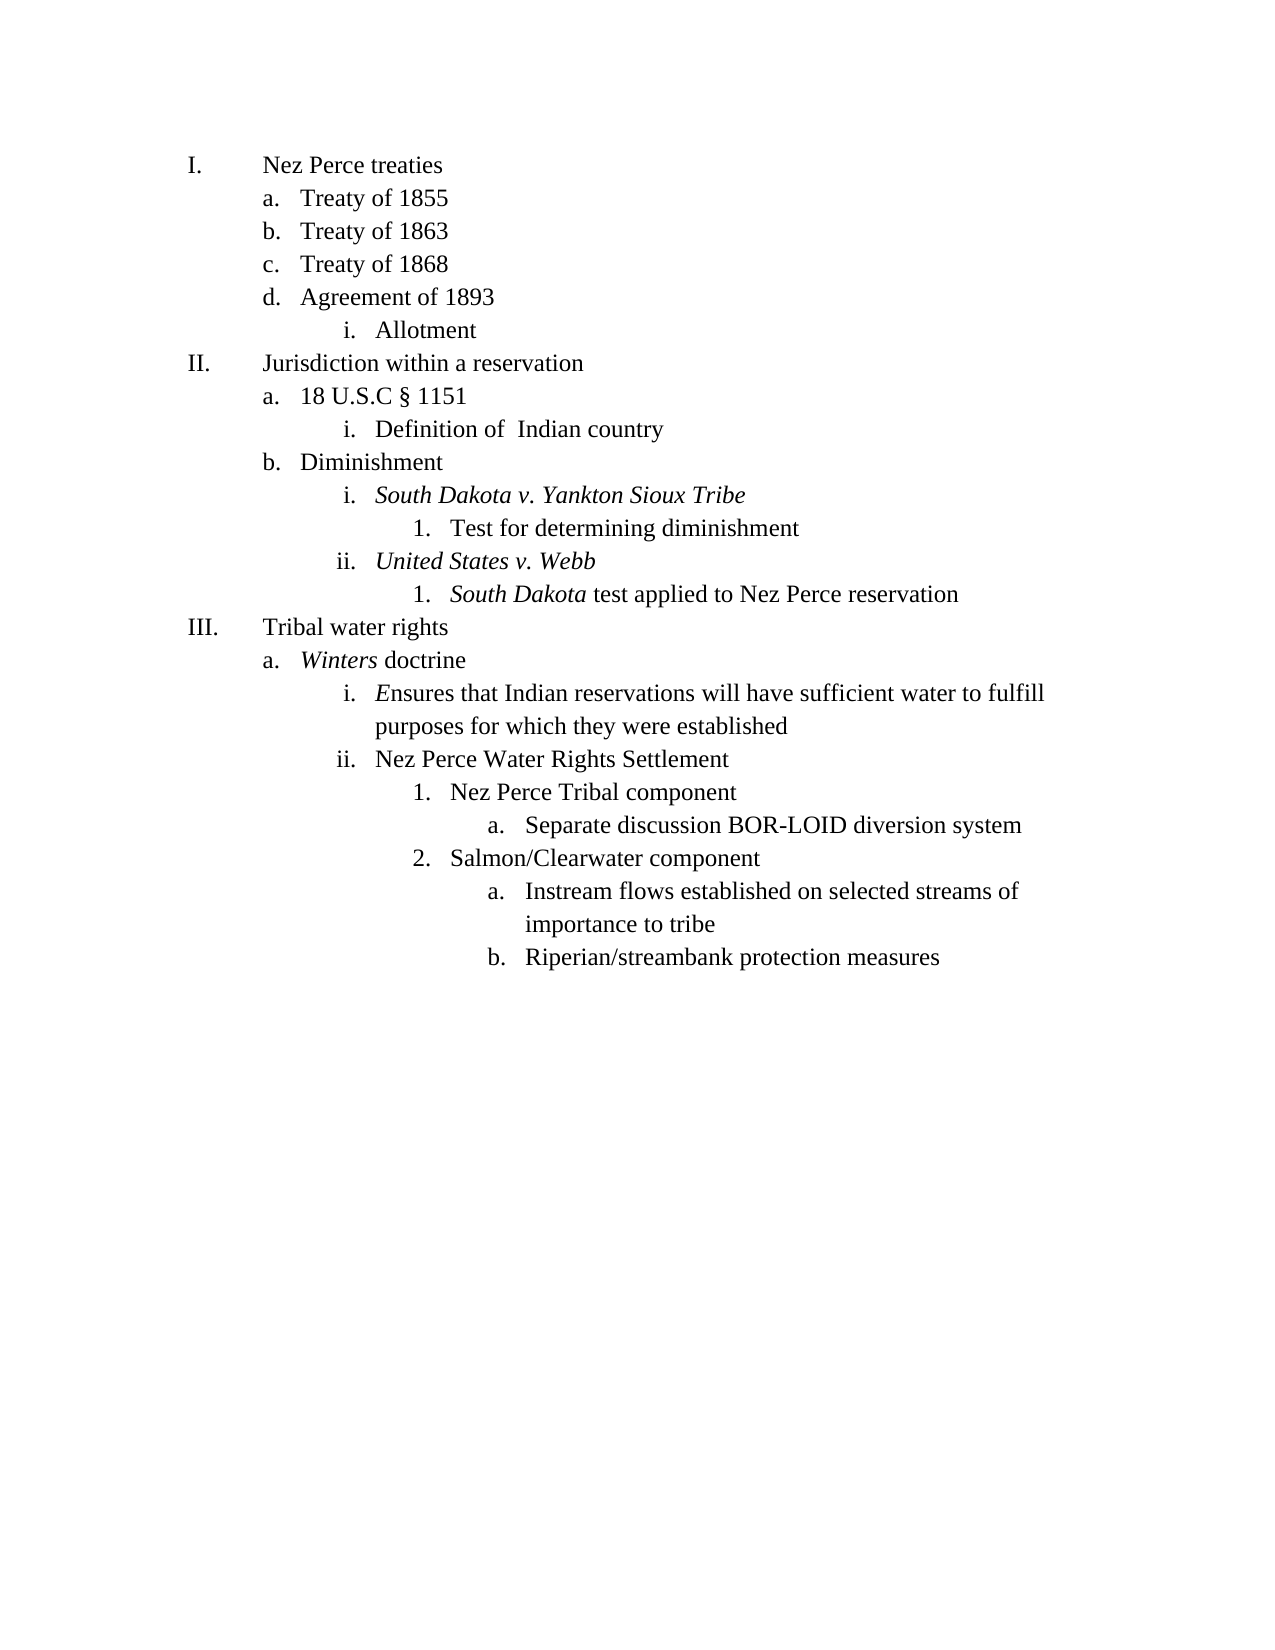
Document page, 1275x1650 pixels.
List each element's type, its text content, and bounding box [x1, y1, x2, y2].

list 18 U.S.C § 1151 [262, 381, 1125, 410]
list Nez Perce Water Rights Settlement [356, 744, 1125, 773]
list Tribal water rights [187, 612, 1125, 641]
list Treaty of 1863 [262, 216, 1125, 245]
list Salmon/Clearwater component [412, 843, 1125, 872]
list Winters doctrine [262, 645, 1125, 674]
list Jurisdiction within a reservation [187, 348, 1125, 377]
list Test for determining diminishment [412, 513, 1125, 542]
list Treaty of 1855 [262, 183, 1125, 212]
list Allotment [356, 315, 1125, 344]
list South Dakota v. Yankton Sioux Tribe [356, 480, 1125, 509]
list Diminishment [262, 447, 1125, 476]
list Nez Perce treaties [187, 150, 1125, 179]
list Agreement of 1893 [262, 282, 1125, 311]
list Definition of Indian country [356, 414, 1125, 443]
list Riperian/streambank protection measures [487, 942, 1125, 971]
list Nez Perce Tribal component [412, 777, 1125, 806]
list South Dakota test applied to Nez Perce reservation [412, 579, 1125, 608]
list Ensures that Indian reservations will have sufficient water to fulfill purposes for which they were established [356, 678, 1125, 740]
list United States v. Webb [356, 546, 1125, 575]
list Treaty of 1868 [262, 249, 1125, 278]
list Separate discussion BOR-LOID diversion system [487, 810, 1125, 839]
list Instream flows established on selected streams of importance to tribe [487, 876, 1125, 938]
